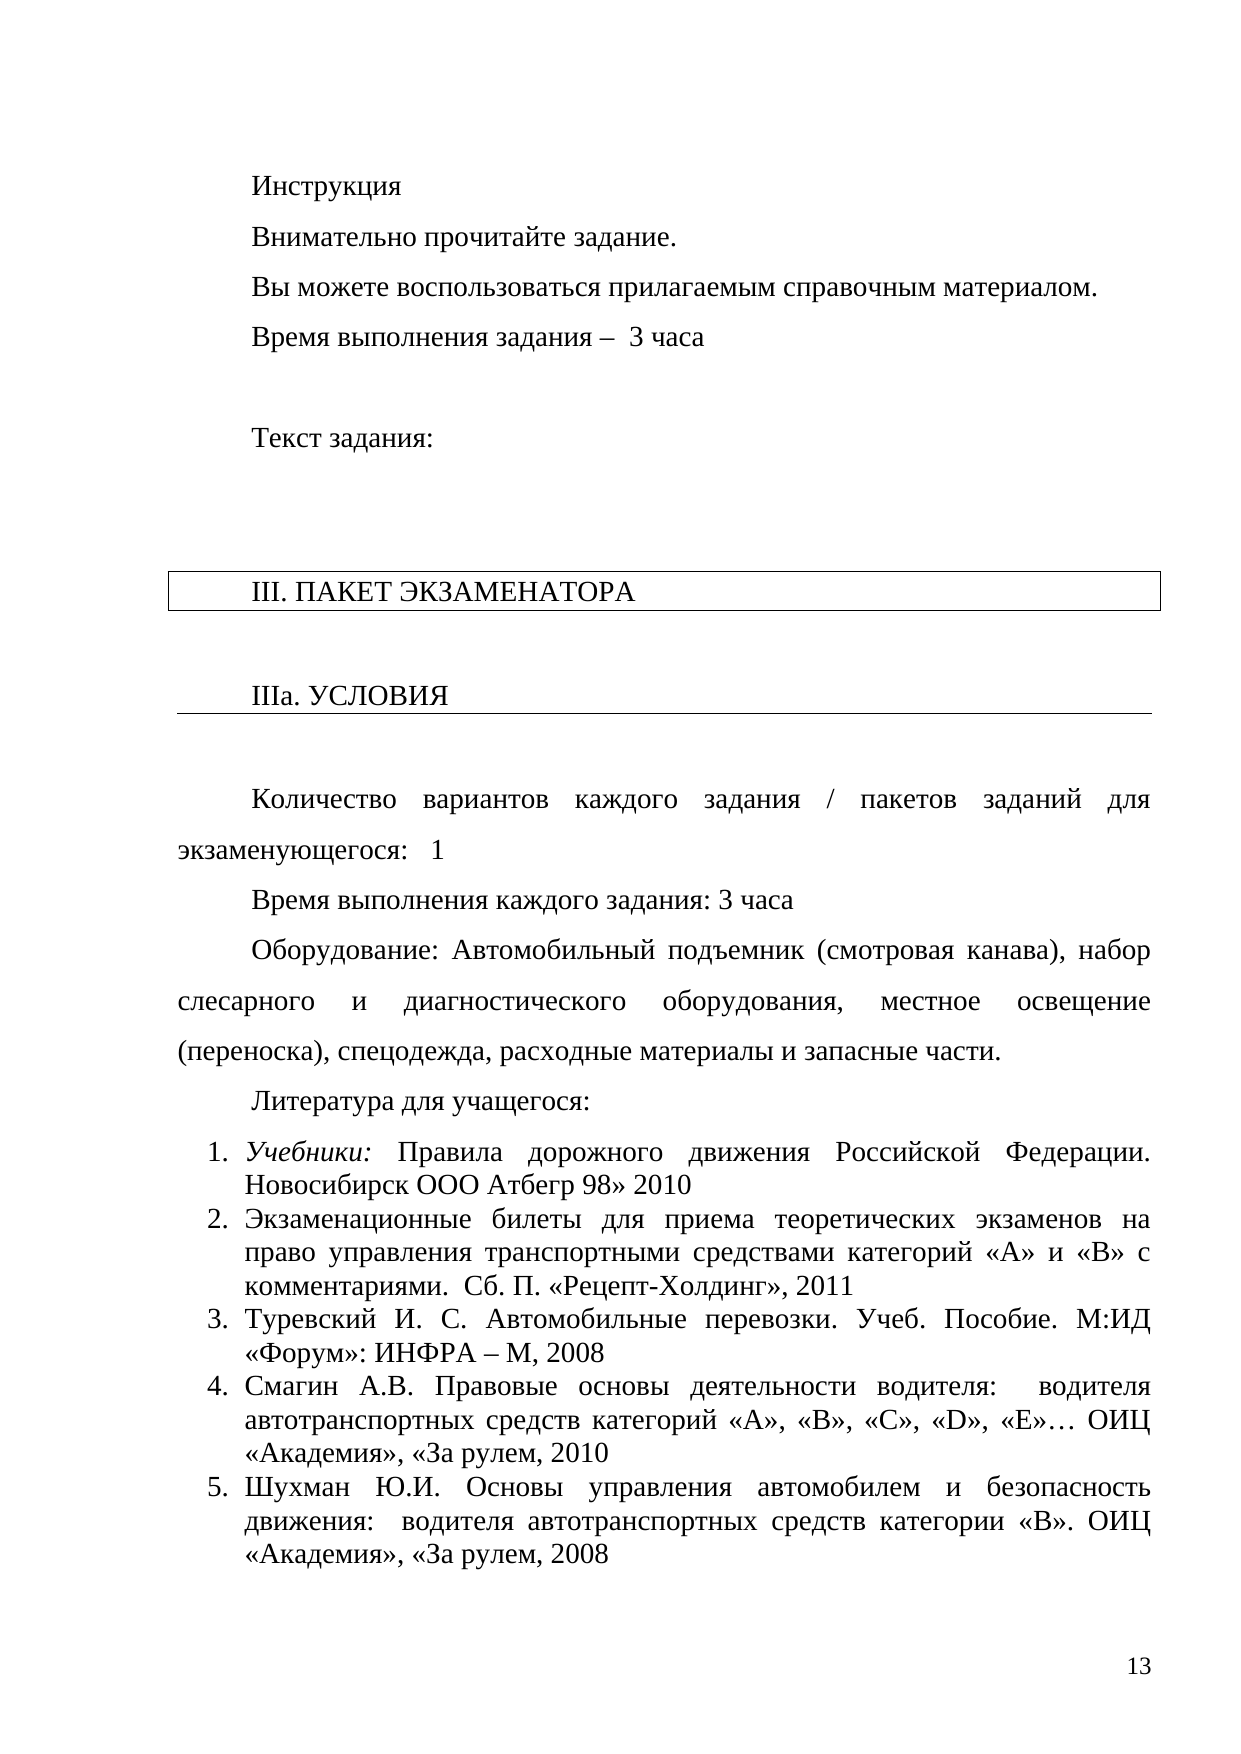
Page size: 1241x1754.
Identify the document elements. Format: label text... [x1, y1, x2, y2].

text Оборудование: Автомобильный подъемник (смотровая канава), набор слесарного и диагностического оборудования, местное освещение (переноска), спецодежда, расходные материалы и запасные части. [177, 932, 1152, 1067]
list Смагин А.В. Правовые основы деятельности водителя: водителя автотранспортных средств категорий «А», «В», «С», «D», «Е»… ОИЦ «Академия», «За рулем, 2010 [207, 1368, 1152, 1469]
list Туревский И. С. Автомобильные перевозки. Учеб. Пособие. М:ИД «Форум»: ИНФРА – М, 2008 [207, 1301, 1152, 1368]
text Внимательно прочитайте задание. [177, 219, 1152, 252]
text III. ПАКЕТ ЭКЗАМЕНАТОРА [169, 572, 1160, 610]
text Время выполнения задания – 3 часа [177, 319, 1152, 353]
text IIIа. УСЛОВИЯ [177, 678, 1152, 713]
text Текст задания: [177, 420, 1152, 453]
text Литература для учащегося: [177, 1083, 1152, 1117]
list Экзаменационные билеты для приема теоретических экзаменов на право управления транспортными средствами категорий «А» и «В» с комментариями. Сб. П. «Рецепт-Холдинг», 2011 [207, 1201, 1152, 1301]
text Количество вариантов каждого задания / пакетов заданий для экзаменующегося: 1 [177, 782, 1152, 865]
text Вы можете воспользоваться прилагаемым справочным материалом. [177, 269, 1152, 303]
list Учебники: Правила дорожного движения Российской Федерации. Новосибирск ООО Атбегр 98» 2010 [207, 1134, 1152, 1201]
list Шухман Ю.И. Основы управления автомобилем и безопасность движения: водителя автотранспортных средств категории «В». ОИЦ «Академия», «За рулем, 2008 [207, 1469, 1152, 1570]
text Время выполнения каждого задания: 3 часа [177, 882, 1152, 916]
text Инструкция [177, 168, 1152, 202]
